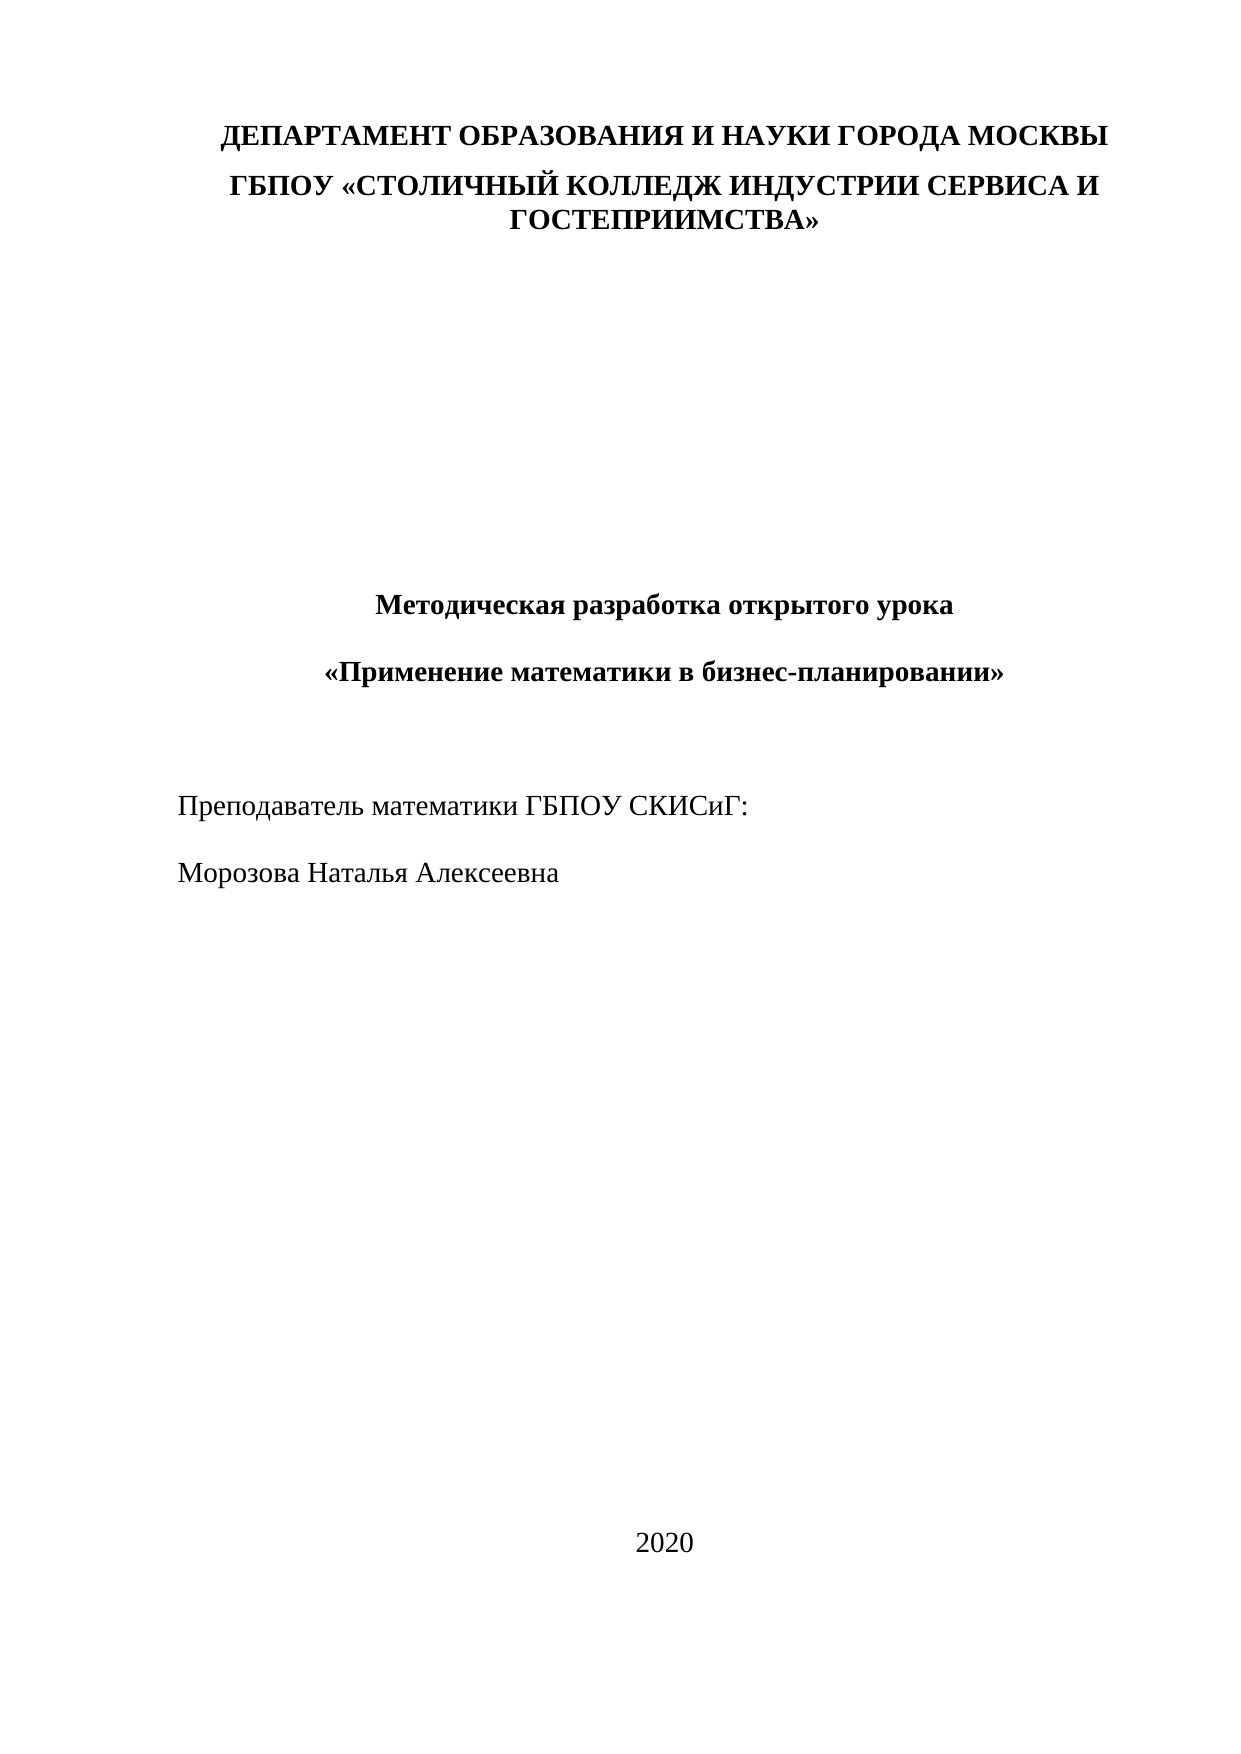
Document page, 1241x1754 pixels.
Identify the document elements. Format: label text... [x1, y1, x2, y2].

text ГБПОУ «СТОЛИЧНЫЙ КОЛЛЕДЖ ИНДУСТРИИ СЕРВИСА И ГОСТЕПРИИМСТВА» [177, 168, 1152, 235]
text Методическая разработка открытого урока [177, 587, 1152, 621]
text ДЕПАРТАМЕНТ ОБРАЗОВАНИЯ И НАУКИ ГОРОДА МОСКВЫ [177, 118, 1152, 152]
text Преподаватель математики ГБПОУ СКИСиГ: [177, 788, 1152, 821]
text 2020 [177, 1525, 1152, 1558]
text Морозова Наталья Алексеевна [177, 855, 1152, 888]
text «Применение математики в бизнес-планировании» [177, 654, 1152, 687]
